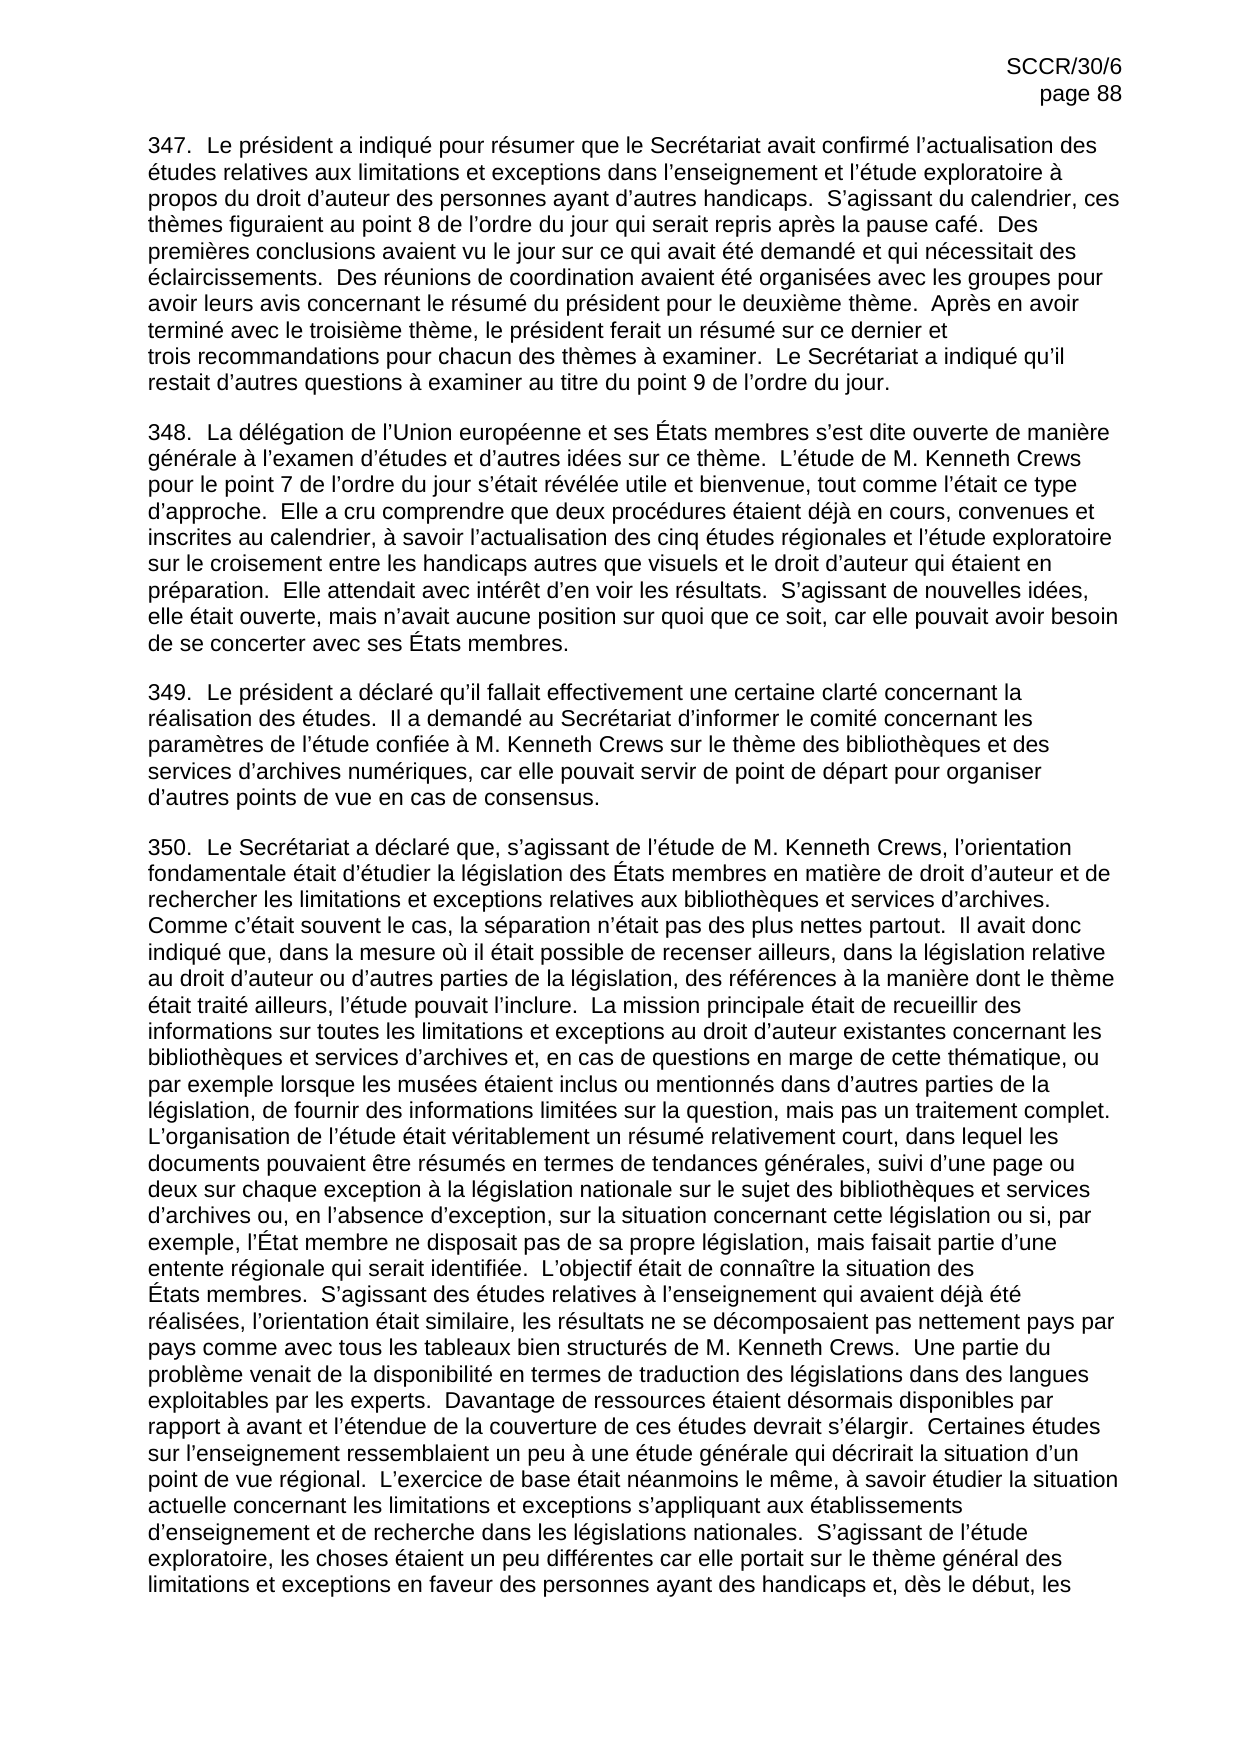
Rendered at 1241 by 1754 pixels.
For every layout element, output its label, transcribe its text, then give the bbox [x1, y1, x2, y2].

text Le président a indiqué pour résumer que le Secrétariat avait confirmé l’actualisation des études relatives aux limitations et exceptions dans l’enseignement et l’étude exploratoire à propos du droit d’auteur des personnes ayant d’autres handicaps. S’agissant du calendrier, ces thèmes figuraient au point 8 de l’ordre du jour qui serait repris après la pause café. Des premières conclusions avaient vu le jour sur ce qui avait été demandé et qui nécessitait des éclaircissements. Des réunions de coordination avaient été organisées avec les groupes pour avoir leurs avis concernant le résumé du président pour le deuxième thème. Après en avoir terminé avec le troisième thème, le président ferait un résumé sur ce dernier et trois recommandations pour chacun des thèmes à examiner. Le Secrétariat a indiqué qu’il restait d’autres questions à examiner au titre du point 9 de l’ordre du jour. [148, 132, 1122, 396]
text Le président a déclaré qu’il fallait effectivement une certaine clarté concernant la réalisation des études. Il a demandé au Secrétariat d’informer le comité concernant les paramètres de l’étude confiée à M. Kenneth Crews sur le thème des bibliothèques et des services d’archives numériques, car elle pouvait servir de point de départ pour organiser d’autres points de vue en cas de consensus. [148, 679, 1122, 811]
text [148, 833, 1122, 1598]
text La délégation de l’Union européenne et ses États membres s’est dite ouverte de manière générale à l’examen d’études et d’autres idées sur ce thème. L’étude de M. Kenneth Crews pour le point 7 de l’ordre du jour s’était révélée utile et bienvenue, tout comme l’était ce type d’approche. Elle a cru comprendre que deux procédures étaient déjà en cours, convenues et inscrites au calendrier, à savoir l’actualisation des cinq études régionales et l’étude exploratoire sur le croisement entre les handicaps autres que visuels et le droit d’auteur qui étaient en préparation. Elle attendait avec intérêt d’en voir les résultats. S’agissant de nouvelles idées, elle était ouverte, mais n’avait aucune position sur quoi que ce soit, car elle pouvait avoir besoin de se concerter avec ses États membres. [148, 419, 1122, 656]
